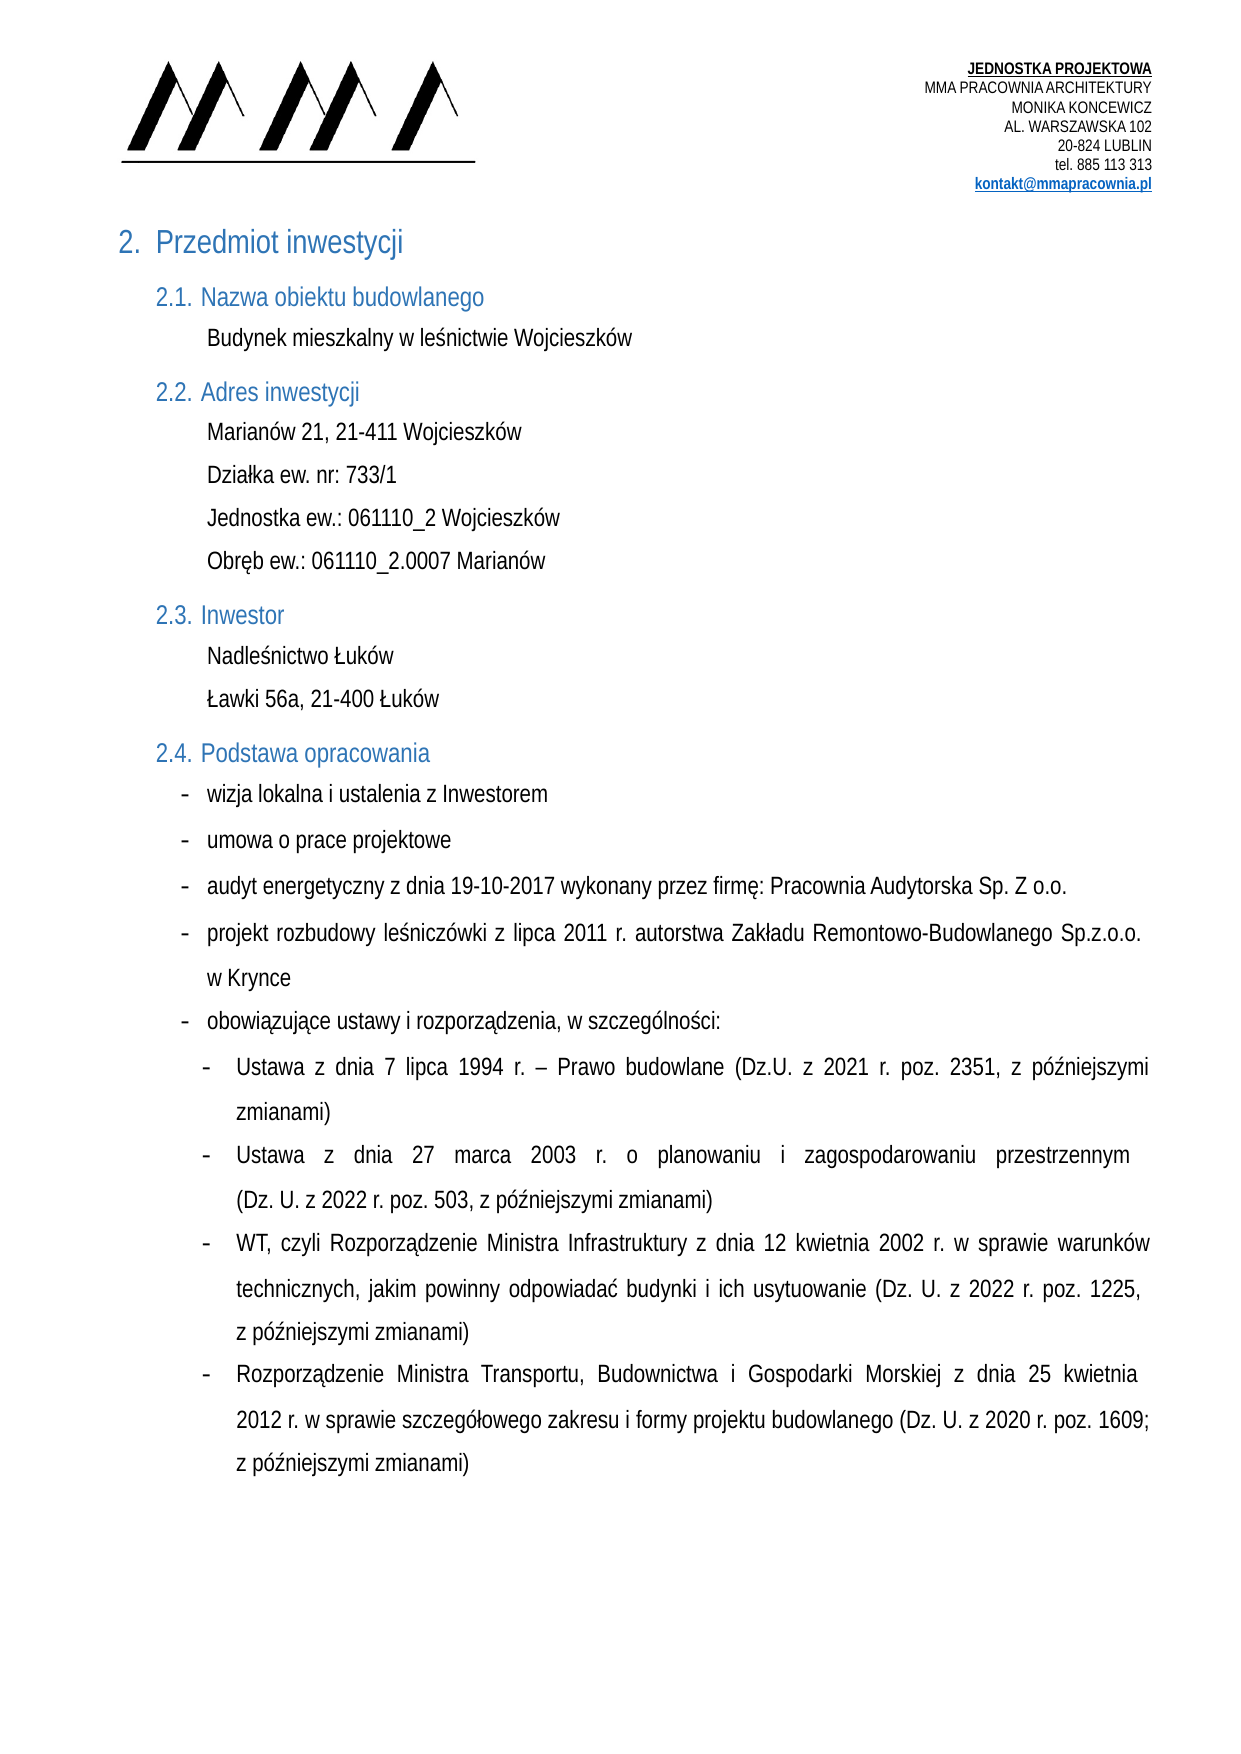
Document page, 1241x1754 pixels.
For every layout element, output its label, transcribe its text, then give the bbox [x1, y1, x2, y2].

subtitle Inwestor [156, 599, 1152, 630]
text Działka ew. nr: 733/1 [118, 460, 1152, 489]
list audyt energetyczny z dnia 19-10-2017 wykonany przez firmę: Pracownia Audytorska Sp. Z o.o. [177, 871, 1152, 902]
subtitle Podstawa opracowania [156, 737, 1152, 768]
text Nadleśnictwo Łuków [118, 641, 1152, 669]
text Budynek mieszkalny w leśnictwie Wojcieszków [118, 322, 1152, 351]
picture [117, 47, 482, 176]
subtitle Nazwa obiektu budowlanego [156, 281, 1152, 312]
subtitle Adres inwestycji [156, 376, 1152, 407]
list obowiązujące ustawy i rozporządzenia, w szczególności: [177, 1006, 1152, 1037]
list Ustawa z dnia 27 marca 2003 r. o planowaniu i zagospodarowaniu przestrzennym (Dz. U. z 2022 r. poz. 503, z późniejszymi zmianami) [199, 1140, 1152, 1214]
list umowa o prace projektowe [177, 825, 1152, 856]
list wizja lokalna i ustalenia z Inwestorem [177, 778, 1152, 809]
text Jednostka ew.: 061110_2 Wojcieszków [118, 503, 1152, 532]
list Ustawa z dnia 7 lipca 1994 r. – Prawo budowlane (Dz.U. z 2021 r. poz. 2351, z późniejszymi zmianami) [199, 1052, 1152, 1126]
text Marianów 21, 21-411 Wojcieszków [118, 417, 1152, 446]
list WT, czyli Rozporządzenie Ministra Infrastruktury z dnia 12 kwietnia 2002 r. w sprawie warunków technicznych, jakim powinny odpowiadać budynki i ich usytuowanie (Dz. U. z 2022 r. poz. 1225, z późniejszymi zmianami) [199, 1228, 1152, 1345]
list projekt rozbudowy leśniczówki z lipca 2011 r. autorstwa Zakładu Remontowo-Budowlanego Sp.z.o.o. w Krynce [177, 918, 1152, 991]
list Rozporządzenie Ministra Transportu, Budownictwa i Gospodarki Morskiej z dnia 25 kwietnia 2012 r. w sprawie szczegółowego zakresu i formy projektu budowlanego (Dz. U. z 2020 r. poz. 1609; z późniejszymi zmianami) [199, 1359, 1152, 1476]
subtitle Przedmiot inwestycji [118, 222, 1152, 260]
text Obręb ew.: 061110_2.0007 Marianów [118, 546, 1152, 575]
text Ławki 56a, 21-400 Łuków [118, 684, 1152, 712]
